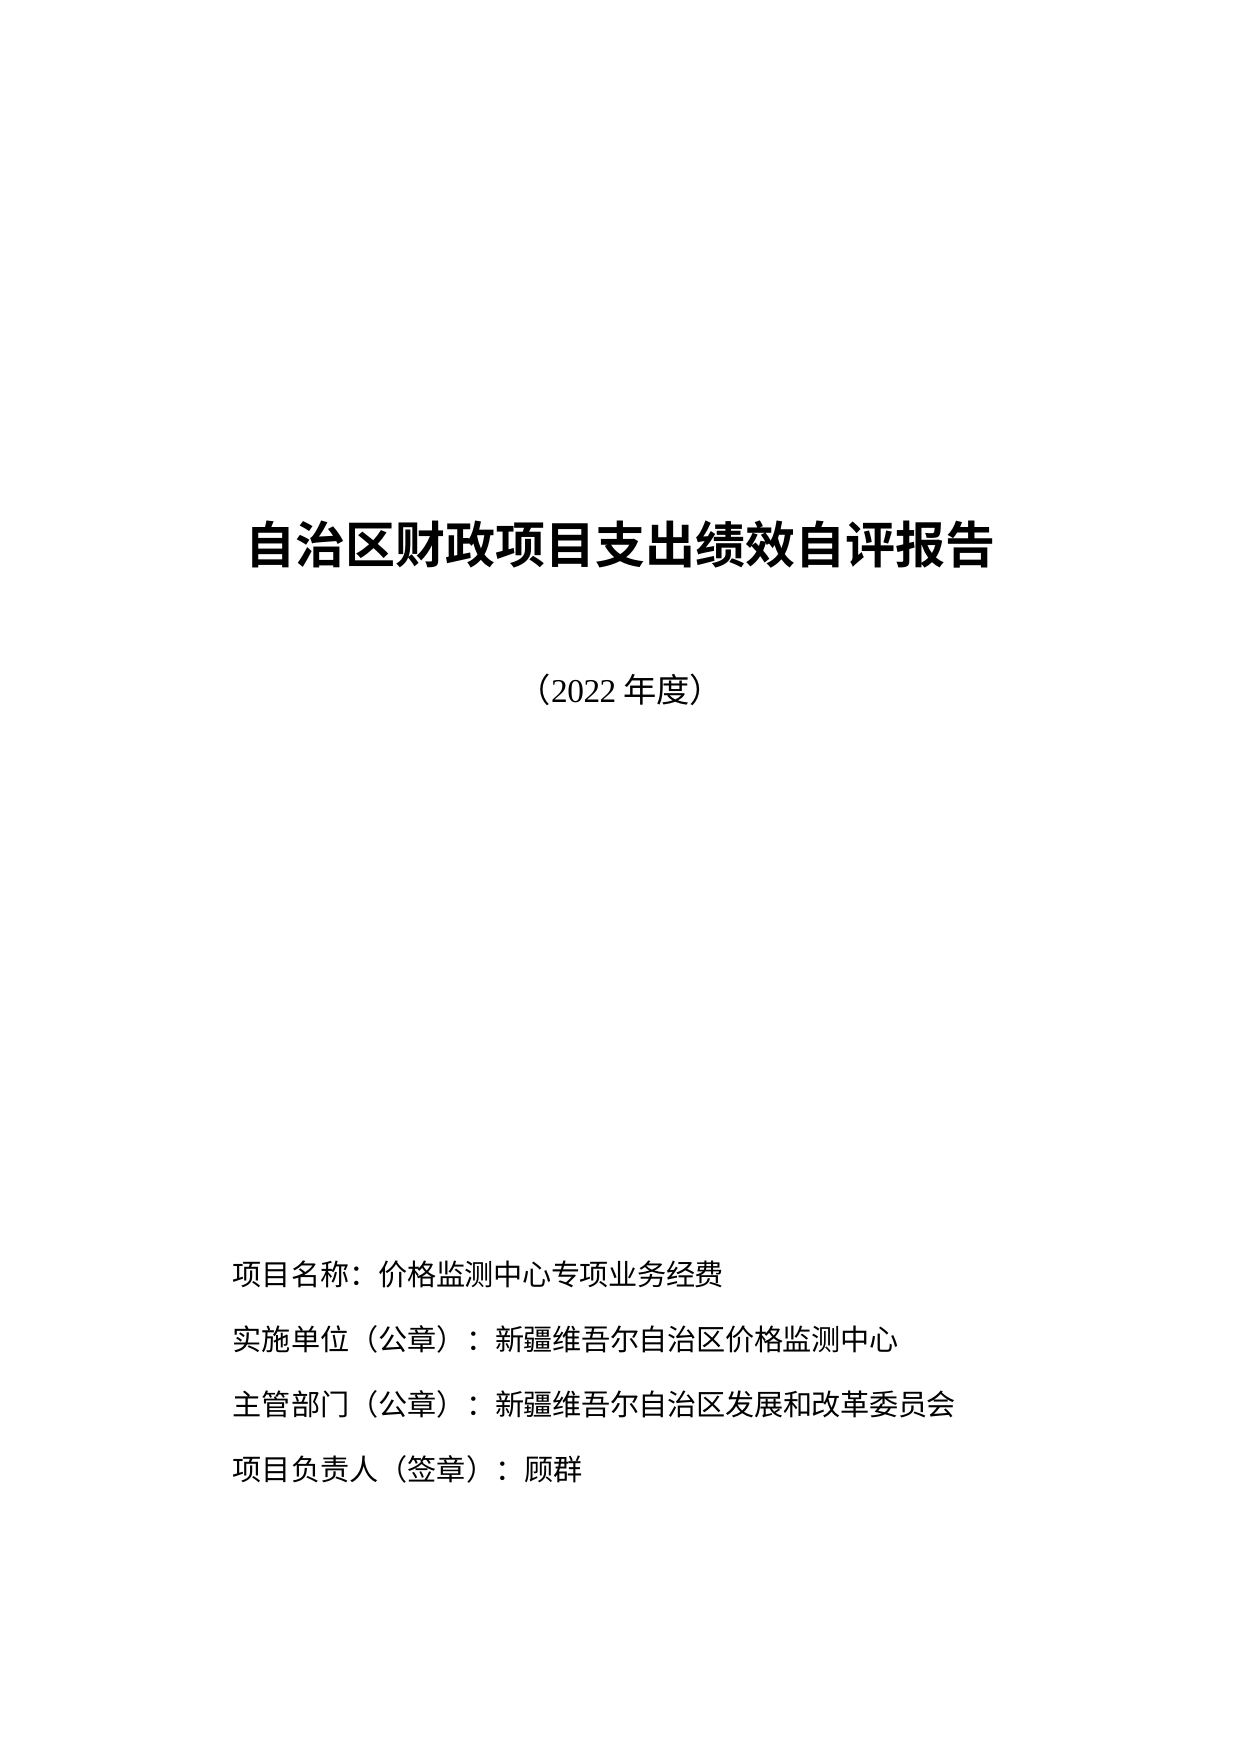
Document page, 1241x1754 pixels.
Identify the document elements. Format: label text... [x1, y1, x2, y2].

text 实施单位（公章）：新疆维吾尔自治区价格监测中心 [159, 1305, 1081, 1370]
text 项目负责人（签章）：顾群 [159, 1435, 1081, 1500]
text 主管部门（公章）：新疆维吾尔自治区发展和改革委员会 [159, 1370, 1081, 1435]
text 自治区财政项目支出绩效自评报告 [159, 493, 1081, 590]
text 项目名称：价格监测中心专项业务经费 [159, 1240, 1081, 1305]
text （2022年度） [159, 655, 1081, 720]
